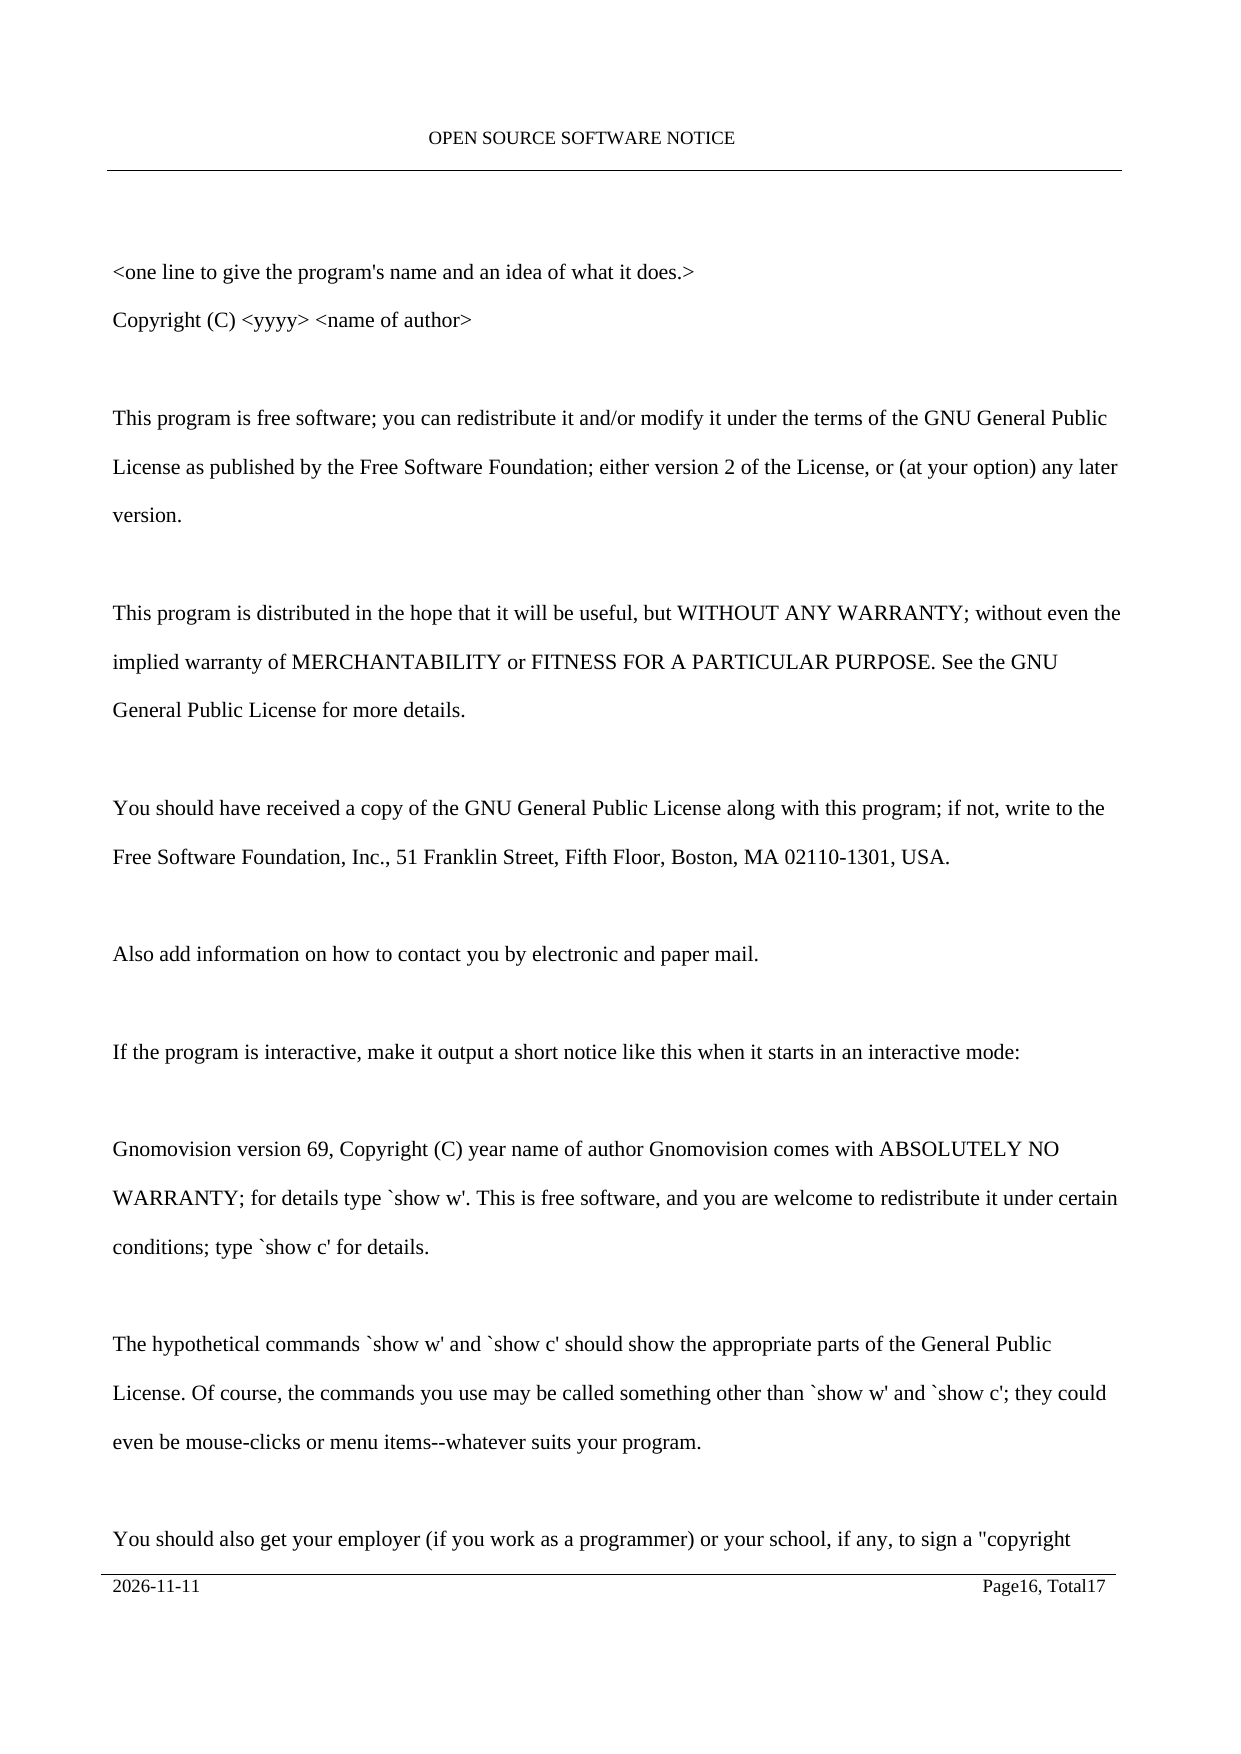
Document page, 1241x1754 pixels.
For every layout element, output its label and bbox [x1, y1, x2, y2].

text [112, 206, 1128, 1555]
